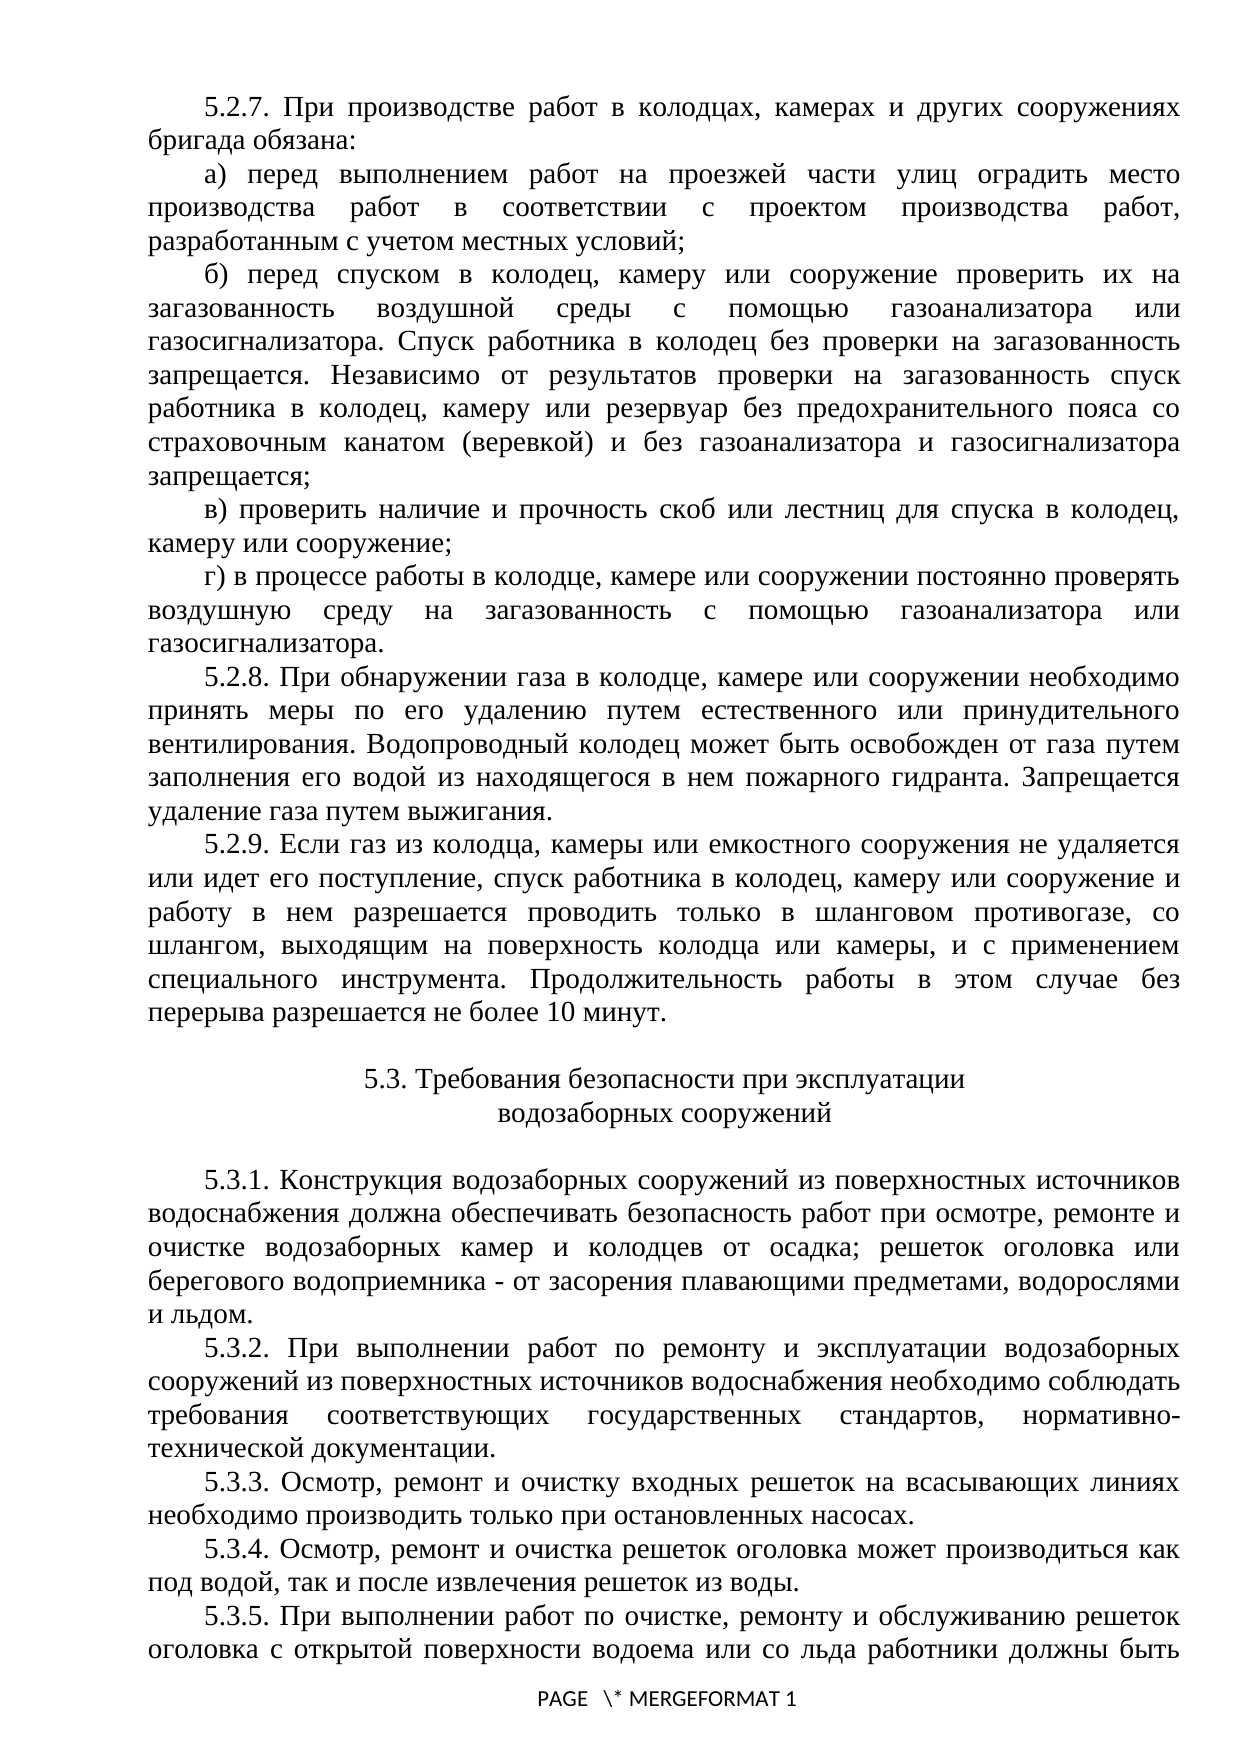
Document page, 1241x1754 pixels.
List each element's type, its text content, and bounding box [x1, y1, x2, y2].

text 5.3.2. При выполнении работ по ремонту и эксплуатации водозаборных сооружений из поверхностных источников водоснабжения необходимо соблюдать требования соответствующих государственных стандартов, нормативно-технической документации. [148, 1330, 1181, 1464]
text 5.3. Требования безопасности при эксплуатации [148, 1061, 1181, 1095]
text 5.3.4. Осмотр, ремонт и очистка решеток оголовка может производиться как под водой, так и после извлечения решеток из воды. [148, 1531, 1181, 1598]
text 5.3.3. Осмотр, ремонт и очистку входных решеток на всасывающих линиях необходимо производить только при остановленных насосах. [148, 1464, 1181, 1531]
text а) перед выполнением работ на проезжей части улиц оградить место производства работ в соответствии с проектом производства работ, разработанным с учетом местных условий; [148, 156, 1181, 256]
text 5.3.1. Конструкция водозаборных сооружений из поверхностных источников водоснабжения должна обеспечивать безопасность работ при осмотре, ремонте и очистке водозаборных камер и колодцев от осадка; решеток оголовка или берегового водоприемника - от засорения плавающими предметами, водорослями и льдом. [148, 1162, 1181, 1330]
text водозаборных сооружений [148, 1095, 1181, 1128]
text г) в процессе работы в колодце, камере или сооружении постоянно проверять воздушную среду на загазованность с помощью газоанализатора или газосигнализатора. [148, 558, 1181, 659]
text 5.2.7. При производстве работ в колодцах, камерах и других сооружениях бригада обязана: [148, 89, 1181, 156]
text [148, 1598, 1181, 1665]
text 5.2.8. При обнаружении газа в колодце, камере или сооружении необходимо принять меры по его удалению путем естественного или принудительного вентилирования. Водопроводный колодец может быть освобожден от газа путем заполнения его водой из находящегося в нем пожарного гидранта. Запрещается удаление газа путем выжигания. [148, 659, 1181, 827]
text б) перед спуском в колодец, камеру или сооружение проверить их на загазованность воздушной среды с помощью газоанализатора или газосигнализатора. Спуск работника в колодец без проверки на загазованность запрещается. Независимо от результатов проверки на загазованность спуск работника в колодец, камеру или резервуар без предохранительного пояса со страховочным канатом (веревкой) и без газоанализатора и газосигнализатора запрещается; [148, 256, 1181, 491]
text 5.2.9. Если газ из колодца, камеры или емкостного сооружения не удаляется или идет его поступление, спуск работника в колодец, камеру или сооружение и работу в нем разрешается проводить только в шланговом противогазе, со шлангом, выходящим на поверхность колодца или камеры, и с применением специального инструмента. Продолжительность работы в этом случае без перерыва разрешается не более 10 минут. [148, 827, 1181, 1028]
text в) проверить наличие и прочность скоб или лестниц для спуска в колодец, камеру или сооружение; [148, 491, 1181, 558]
